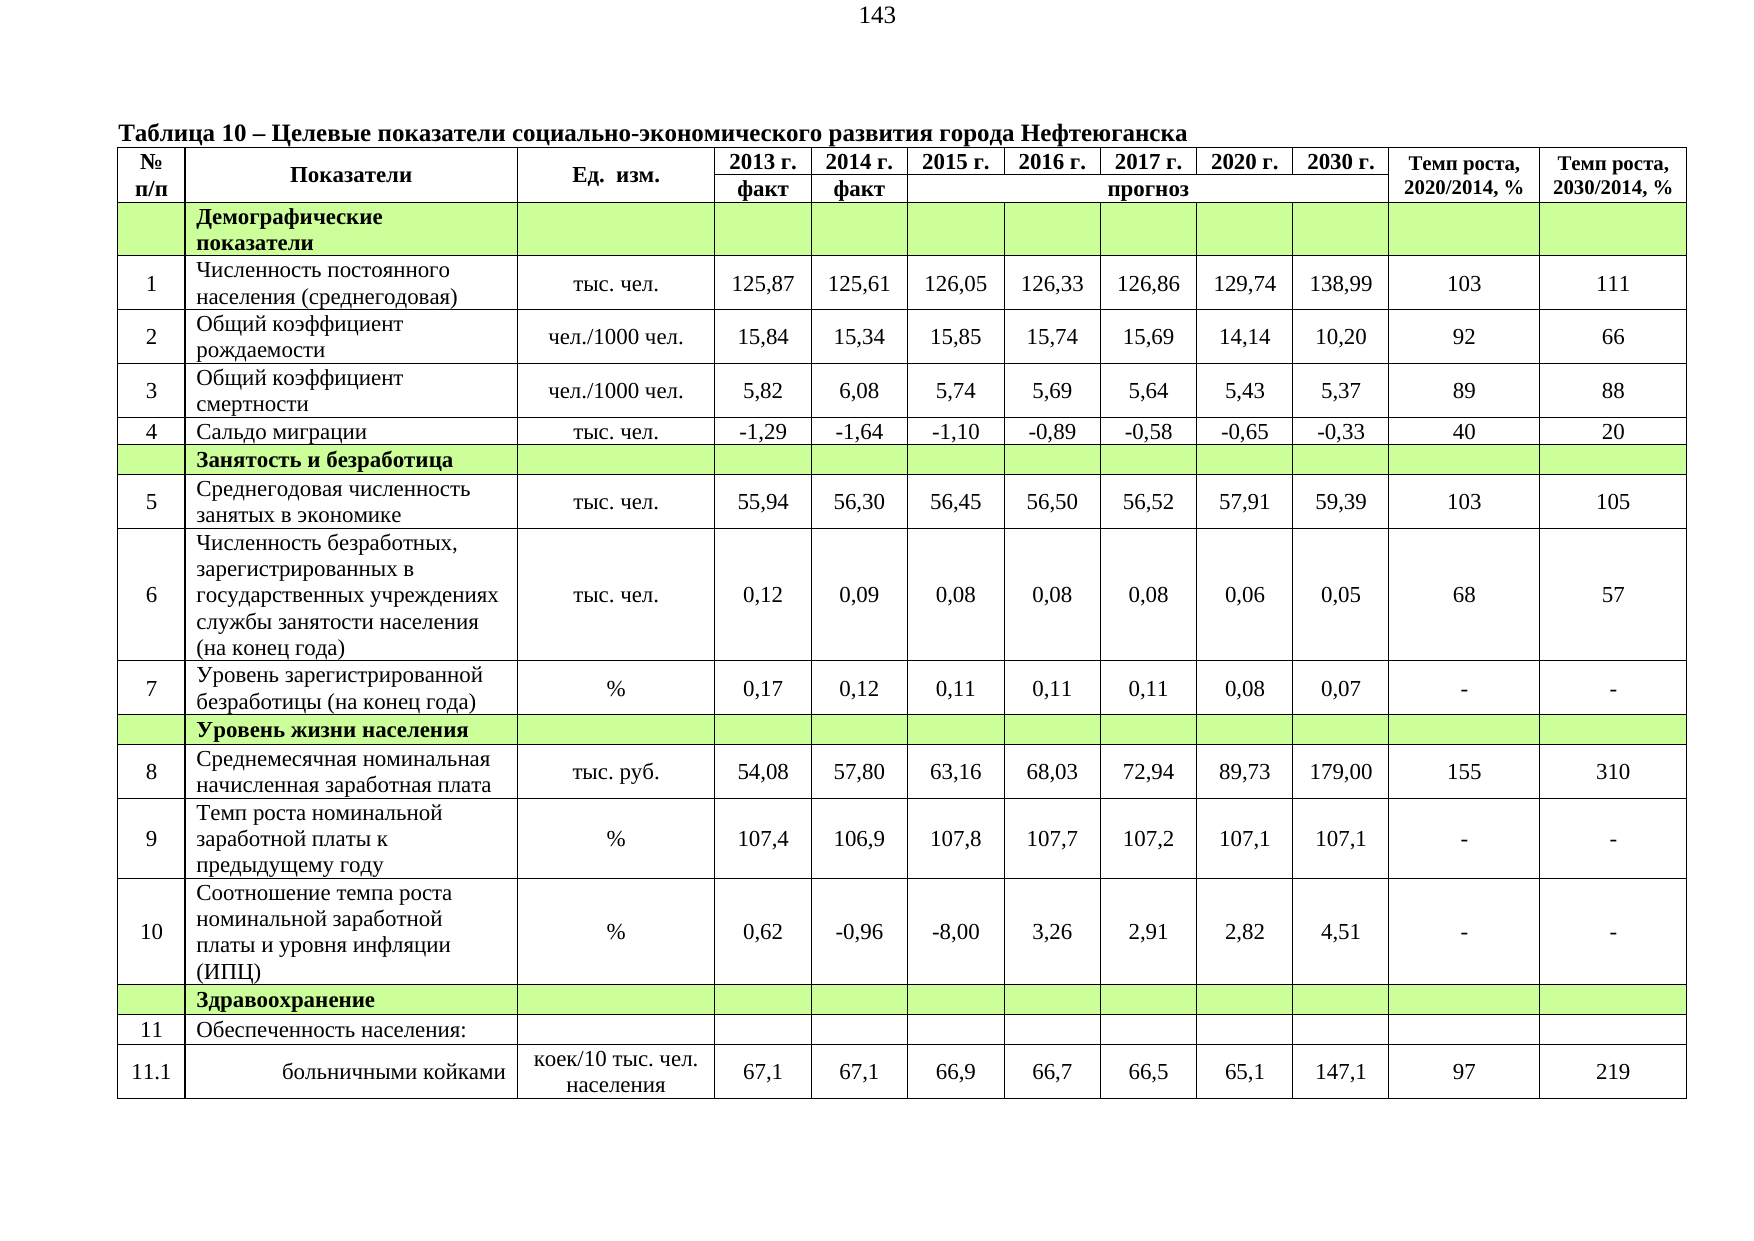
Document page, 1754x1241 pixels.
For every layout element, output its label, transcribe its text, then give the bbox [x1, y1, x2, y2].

table_header 2015 г. [908, 148, 1004, 174]
table_cell [1197, 445, 1292, 474]
table_cell 4 [118, 418, 184, 444]
table_cell 57,80 [812, 745, 907, 798]
table_cell 56,52 [1101, 475, 1196, 528]
table_cell 0,06 [1197, 529, 1292, 660]
table_cell [908, 715, 1004, 744]
table_cell [1540, 715, 1686, 744]
table_cell 67,1 [812, 1045, 907, 1098]
table_cell 15,69 [1101, 310, 1196, 363]
table_cell [118, 445, 184, 474]
table_cell 89 [1389, 364, 1539, 417]
table_cell [518, 715, 714, 744]
table_cell 3 [118, 364, 184, 417]
table_cell [715, 1015, 811, 1044]
table_cell 57 [1540, 529, 1686, 660]
table_cell 0,11 [1101, 661, 1196, 714]
table_cell -1,29 [715, 418, 811, 444]
table_cell 40 [1389, 418, 1539, 444]
table_cell -0,58 [1101, 418, 1196, 444]
table_cell 15,84 [715, 310, 811, 363]
table_cell [715, 445, 811, 474]
table_cell [908, 445, 1004, 474]
table_cell -0,65 [1197, 418, 1292, 444]
table_cell прогноз [908, 175, 1388, 202]
table_cell - [1389, 799, 1539, 878]
table_cell 5 [118, 475, 184, 528]
table_cell -8,00 [908, 879, 1004, 984]
table_cell 88 [1540, 364, 1686, 417]
table_header Показатели [186, 148, 517, 202]
table_header Темп роста, 2020/2014, % [1389, 148, 1539, 202]
table_cell [1005, 715, 1100, 744]
table_cell -1,10 [908, 418, 1004, 444]
table_cell 310 [1540, 745, 1686, 798]
table_cell 0,08 [908, 529, 1004, 660]
table_cell факт [812, 175, 907, 202]
table_cell тыс. чел. [518, 256, 714, 309]
table_cell 1 [118, 256, 184, 309]
table_cell 126,86 [1101, 256, 1196, 309]
table_cell [1540, 445, 1686, 474]
table_cell 179,00 [1293, 745, 1388, 798]
table_cell 2,82 [1197, 879, 1292, 984]
table_cell 6 [118, 529, 184, 660]
table_cell [812, 445, 907, 474]
table_cell -0,89 [1005, 418, 1100, 444]
table_cell [1389, 1015, 1539, 1044]
table_cell % [518, 799, 714, 878]
table_cell 0,12 [812, 661, 907, 714]
table_cell 66,9 [908, 1045, 1004, 1098]
table_cell [812, 1015, 907, 1044]
table_cell [1293, 1015, 1388, 1044]
table_cell 9 [118, 799, 184, 878]
table_cell 147,1 [1293, 1045, 1388, 1098]
table_header Темп роста, 2030/2014, % [1540, 148, 1686, 202]
table_cell [715, 203, 811, 255]
table_cell 66,7 [1005, 1045, 1100, 1098]
table_cell [1101, 203, 1196, 255]
table_cell 54,08 [715, 745, 811, 798]
table_cell 11.1 [118, 1045, 184, 1098]
table_cell 2 [118, 310, 184, 363]
table_cell 107,1 [1197, 799, 1292, 878]
table_cell - [1540, 661, 1686, 714]
table_cell 67,1 [715, 1045, 811, 1098]
table_cell [1101, 445, 1196, 474]
table_cell [518, 445, 714, 474]
table_cell 107,4 [715, 799, 811, 878]
table_cell 105 [1540, 475, 1686, 528]
table_cell - [1540, 879, 1686, 984]
table_cell 55,94 [715, 475, 811, 528]
table_cell 129,74 [1197, 256, 1292, 309]
table_cell [118, 985, 184, 1014]
table_cell 2,91 [1101, 879, 1196, 984]
table_cell 125,87 [715, 256, 811, 309]
table_cell [1293, 445, 1388, 474]
table_cell [1101, 1015, 1196, 1044]
table_cell чел./1000 чел. [518, 310, 714, 363]
table_cell [1197, 985, 1292, 1014]
table_cell 10 [118, 879, 184, 984]
table_cell Численность постоянного населения (среднегодовая) [186, 256, 517, 309]
table_cell [118, 715, 184, 744]
table_cell 126,33 [1005, 256, 1100, 309]
table_cell 155 [1389, 745, 1539, 798]
table_cell 68,03 [1005, 745, 1100, 798]
table_header 2016 г. [1005, 148, 1100, 174]
table_cell тыс. чел. [518, 529, 714, 660]
table_cell [715, 715, 811, 744]
table_cell Среднемесячная номинальная начисленная заработная плата [186, 745, 517, 798]
table_header 2030 г. [1293, 148, 1388, 174]
table_cell 66 [1540, 310, 1686, 363]
table_cell 0,08 [1101, 529, 1196, 660]
table_cell 15,74 [1005, 310, 1100, 363]
table_cell 107,2 [1101, 799, 1196, 878]
table_cell 4,51 [1293, 879, 1388, 984]
table_cell Сальдо миграции [186, 418, 517, 444]
table_cell 126,05 [908, 256, 1004, 309]
table_cell больничными койками [186, 1045, 517, 1098]
table_cell - [1540, 799, 1686, 878]
table_cell [1101, 985, 1196, 1014]
table_cell Соотношение темпа роста номинальной заработной платы и уровня инфляции (ИПЦ) [186, 879, 517, 984]
table_cell 103 [1389, 475, 1539, 528]
table_cell [812, 203, 907, 255]
table_cell [518, 1015, 714, 1044]
table_cell Темп роста номинальной заработной платы к предыдущему году [186, 799, 517, 878]
table_cell [1005, 445, 1100, 474]
table_cell 10,20 [1293, 310, 1388, 363]
table_cell 6,08 [812, 364, 907, 417]
table_cell 0,07 [1293, 661, 1388, 714]
table_cell [1197, 203, 1292, 255]
table_cell [1540, 985, 1686, 1014]
table_cell Уровень жизни населения [186, 715, 517, 744]
table_cell 56,30 [812, 475, 907, 528]
table_cell Общий коэффициент смертности [186, 364, 517, 417]
table_cell 107,7 [1005, 799, 1100, 878]
table_cell [1540, 1015, 1686, 1044]
table_header 2020 г. [1197, 148, 1292, 174]
table_cell [1293, 203, 1388, 255]
table_cell 5,74 [908, 364, 1004, 417]
table_cell 106,9 [812, 799, 907, 878]
table_cell 63,16 [908, 745, 1004, 798]
table_cell [518, 203, 714, 255]
table_cell - [1389, 879, 1539, 984]
table_cell [1389, 203, 1539, 255]
table_cell 5,69 [1005, 364, 1100, 417]
table_cell Обеспеченность населения: [186, 1015, 517, 1044]
table_cell 56,50 [1005, 475, 1100, 528]
table_cell тыс. чел. [518, 475, 714, 528]
table_cell 125,61 [812, 256, 907, 309]
table_cell [1197, 715, 1292, 744]
table_cell Уровень зарегистрированной безработицы (на конец года) [186, 661, 517, 714]
table_cell 0,17 [715, 661, 811, 714]
table_cell 5,43 [1197, 364, 1292, 417]
table_cell % [518, 879, 714, 984]
table_cell [1293, 985, 1388, 1014]
table_cell 0,11 [1005, 661, 1100, 714]
table_cell 103 [1389, 256, 1539, 309]
table_cell [1197, 1015, 1292, 1044]
table_cell 5,82 [715, 364, 811, 417]
table_cell факт [715, 175, 811, 202]
table_cell Численность безработных, зарегистрированных в государственных учреждениях службы занятости населения (на конец года) [186, 529, 517, 660]
table_cell Здравоохранение [186, 985, 517, 1014]
table_header № п/п [118, 148, 184, 202]
table_header 2014 г. [812, 148, 907, 174]
table_cell Среднегодовая численность занятых в экономике [186, 475, 517, 528]
table_cell 15,85 [908, 310, 1004, 363]
table_cell 5,37 [1293, 364, 1388, 417]
table_cell 65,1 [1197, 1045, 1292, 1098]
table_cell [1540, 203, 1686, 255]
table_cell [908, 985, 1004, 1014]
table_cell [1005, 203, 1100, 255]
table_header Ед. изм. [518, 148, 714, 202]
table_cell 107,1 [1293, 799, 1388, 878]
table_cell 89,73 [1197, 745, 1292, 798]
table_cell 20 [1540, 418, 1686, 444]
table_cell 111 [1540, 256, 1686, 309]
table_header 2013 г. [715, 148, 811, 174]
table_cell 8 [118, 745, 184, 798]
table_cell -0,33 [1293, 418, 1388, 444]
table_cell -0,96 [812, 879, 907, 984]
table_cell [1101, 715, 1196, 744]
table_cell [1005, 985, 1100, 1014]
table_cell 97 [1389, 1045, 1539, 1098]
table_cell Общий коэффициент рождаемости [186, 310, 517, 363]
table_cell 138,99 [1293, 256, 1388, 309]
table_cell 0,08 [1197, 661, 1292, 714]
table_cell [1389, 715, 1539, 744]
table_cell 0,05 [1293, 529, 1388, 660]
table_cell [1389, 445, 1539, 474]
table_cell чел./1000 чел. [518, 364, 714, 417]
table_cell 57,91 [1197, 475, 1292, 528]
table_cell 14,14 [1197, 310, 1292, 363]
table_cell 56,45 [908, 475, 1004, 528]
table_cell 68 [1389, 529, 1539, 660]
table_cell [1293, 715, 1388, 744]
table_cell [1389, 985, 1539, 1014]
table_cell 15,34 [812, 310, 907, 363]
table_cell 0,62 [715, 879, 811, 984]
table_cell - [1389, 661, 1539, 714]
table_cell % [518, 661, 714, 714]
table_cell [1005, 1015, 1100, 1044]
table_cell Демографические показатели [186, 203, 517, 255]
table_cell 3,26 [1005, 879, 1100, 984]
table_cell 219 [1540, 1045, 1686, 1098]
table_cell [715, 985, 811, 1014]
table_cell 66,5 [1101, 1045, 1196, 1098]
table_cell [908, 203, 1004, 255]
table_cell 92 [1389, 310, 1539, 363]
table_header 2017 г. [1101, 148, 1196, 174]
table_cell [908, 1015, 1004, 1044]
table_cell тыс. руб. [518, 745, 714, 798]
table_cell 72,94 [1101, 745, 1196, 798]
text Таблица 10 – Целевые показатели социально-экономического развития города Нефтеюганска [118, 118, 1636, 147]
table_cell [812, 715, 907, 744]
table_cell [518, 985, 714, 1014]
table_cell 0,11 [908, 661, 1004, 714]
table_cell 0,12 [715, 529, 811, 660]
table_cell 11 [118, 1015, 184, 1044]
table_cell коек/10 тыс. чел. населения [518, 1045, 714, 1098]
table_cell [812, 985, 907, 1014]
table_cell 0,09 [812, 529, 907, 660]
table_cell 0,08 [1005, 529, 1100, 660]
table_cell 107,8 [908, 799, 1004, 878]
table_cell тыс. чел. [518, 418, 714, 444]
table_cell -1,64 [812, 418, 907, 444]
table_cell 59,39 [1293, 475, 1388, 528]
table_cell 5,64 [1101, 364, 1196, 417]
table_cell Занятость и безработица [186, 445, 517, 474]
table_cell 7 [118, 661, 184, 714]
table_cell [118, 203, 184, 255]
